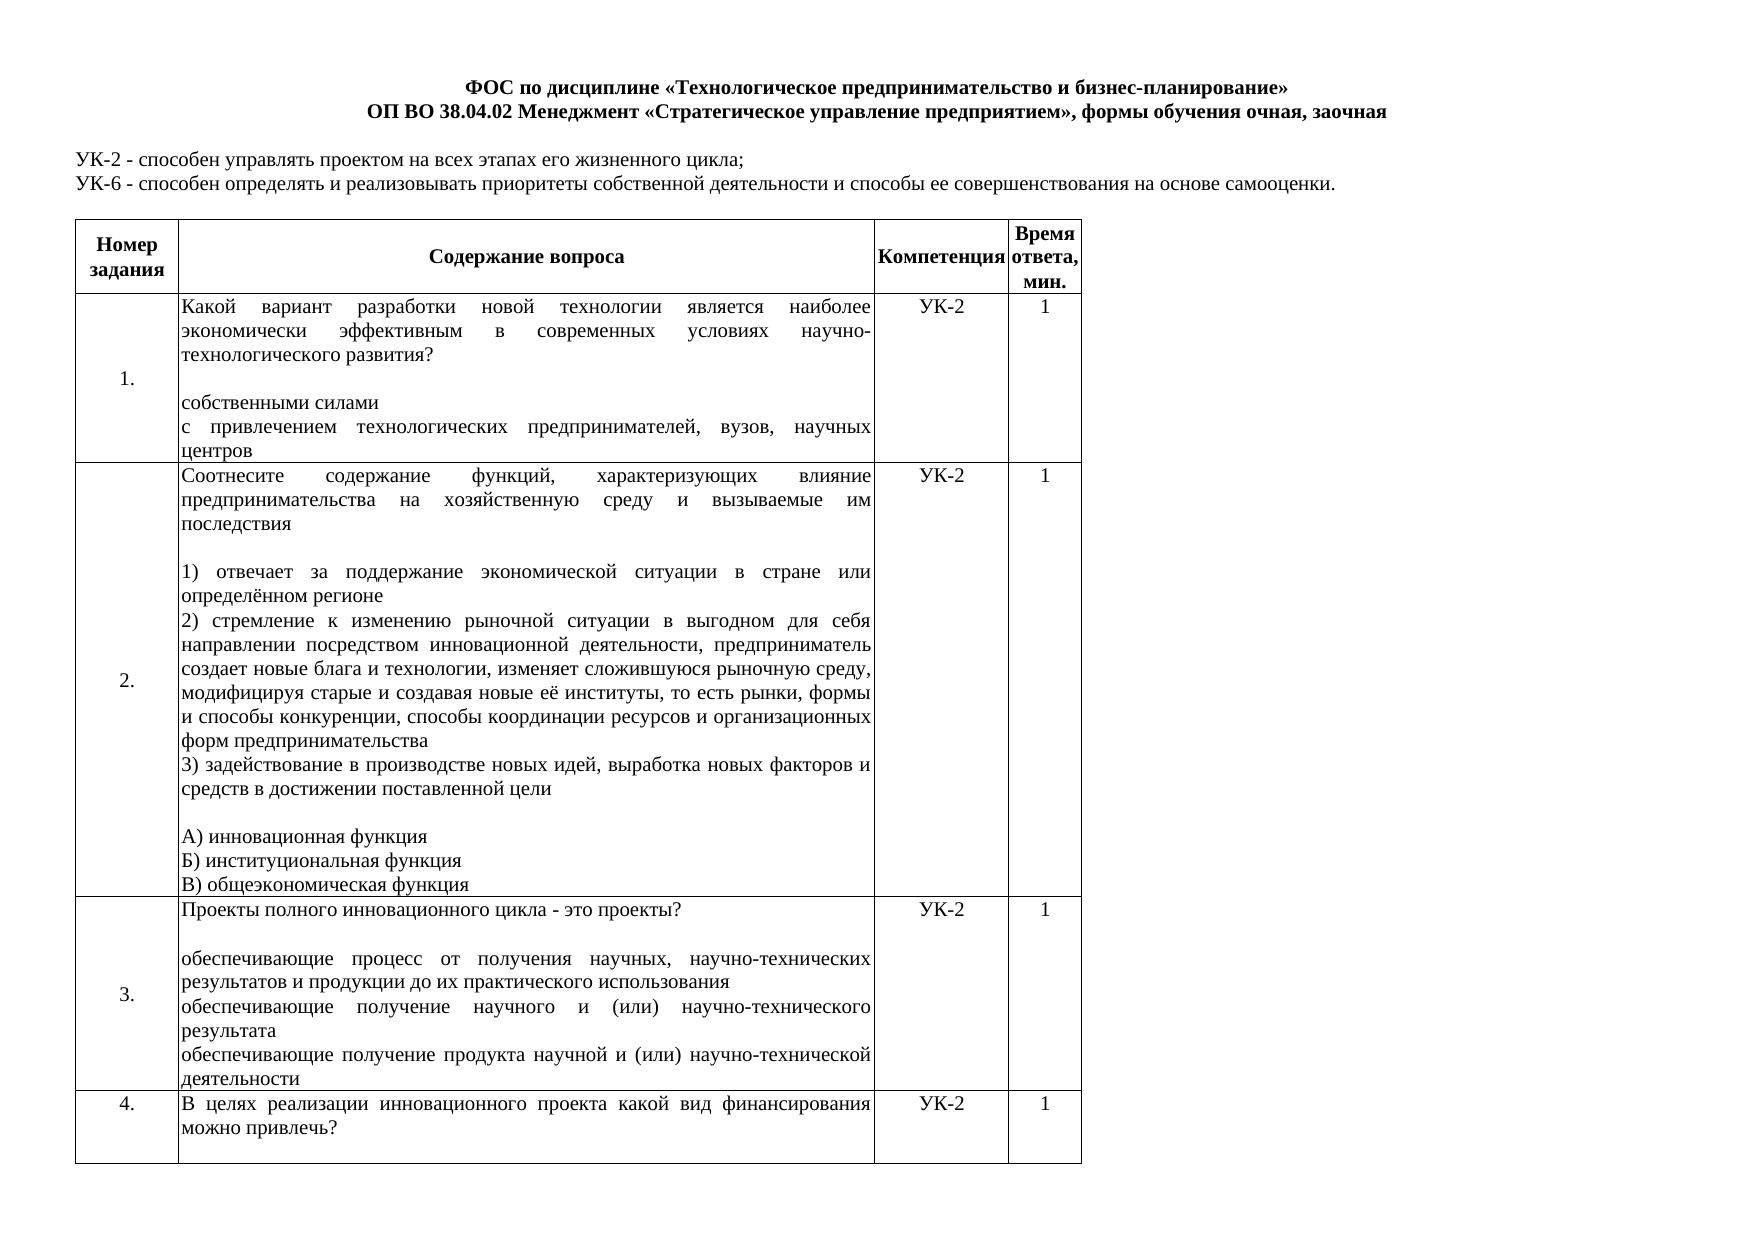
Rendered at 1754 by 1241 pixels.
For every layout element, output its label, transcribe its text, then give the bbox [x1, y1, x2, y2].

text УК-2 - способен управлять проектом на всех этапах его жизненного цикла; [75, 147, 1679, 171]
table_header Содержание вопроса [179, 220, 874, 293]
table_header Номер задания [76, 220, 178, 293]
table_cell УК-2 [875, 1091, 1008, 1163]
table_cell 1 [1009, 463, 1081, 896]
table_cell УК-2 [875, 897, 1008, 1090]
text УК-6 - способен определять и реализовывать приоритеты собственной деятельности и способы ее совершенствования на основе самооценки. [75, 171, 1679, 195]
table_cell Соотнесите содержание функций, характеризующих влияние предпринимательства на хозяйственную среду и вызываемые им последствия 1) отвечает за поддержание экономической ситуации в стране или определённом регионе 2) стремление к изменению рыночной ситуации в выгодном для себя направлении посредством инновационной деятельности, предприниматель создает новые блага и технологии, изменяет сложившуюся рыночную среду, модифицируя старые и создавая новые её институты, то есть рынки, формы и способы конкуренции, способы координации ресурсов и организационных форм предпринимательства 3) задействование в производстве новых идей, выработка новых факторов и средств в достижении поставленной цели А) инновационная функция Б) институциональная функция В) общеэкономическая функция [179, 463, 874, 896]
table_cell Какой вариант разработки новой технологии является наиболее экономически эффективным в современных условиях научно-технологического развития? собственными силами с привлечением технологических предпринимателей, вузов, научных центров [179, 294, 874, 462]
table_cell 4. [76, 1091, 178, 1163]
table_cell 1 [1009, 1091, 1081, 1163]
table_cell УК-2 [875, 294, 1008, 462]
text ОП ВО 38.04.02 Менеджмент «Стратегическое управление предприятием», формы обучения очная, заочная [75, 99, 1679, 123]
table_cell 3. [76, 897, 178, 1090]
table_header Время ответа, мин. [1009, 220, 1081, 293]
table_cell Проекты полного инновационного цикла - это проекты? обеспечивающие процесс от получения научных, научно-технических результатов и продукции до их практического использования обеспечивающие получение научного и (или) научно-технического результата обеспечивающие получение продукта научной и (или) научно-технической деятельности [179, 897, 874, 1090]
table_header Компетенция [875, 220, 1008, 293]
table_cell УК-2 [875, 463, 1008, 896]
table_cell 2. [76, 463, 178, 896]
table_cell 1 [1009, 294, 1081, 462]
table_cell 1 [1009, 897, 1081, 1090]
text ФОС по дисциплине «Технологическое предпринимательство и бизнес-планирование» [75, 75, 1679, 99]
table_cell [179, 1091, 874, 1163]
table_cell 1. [76, 294, 178, 462]
